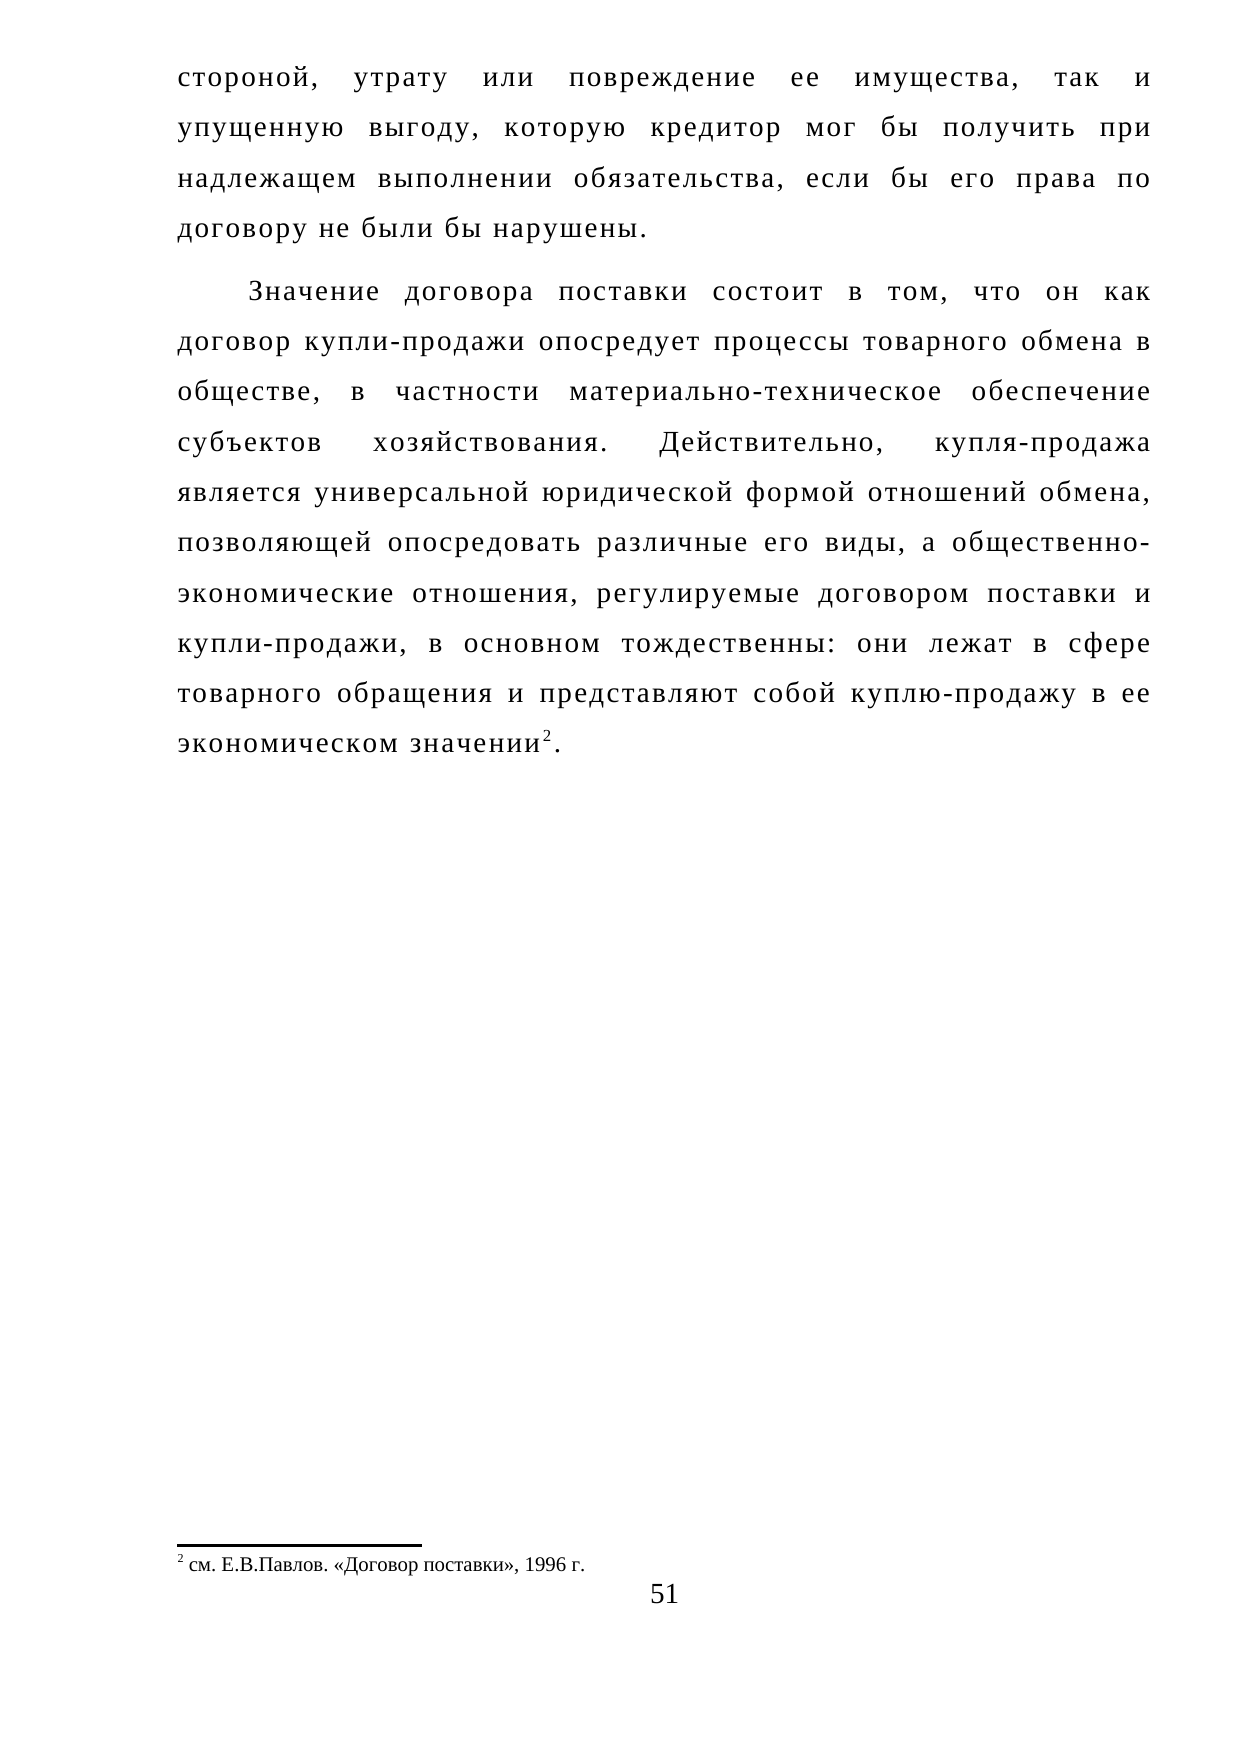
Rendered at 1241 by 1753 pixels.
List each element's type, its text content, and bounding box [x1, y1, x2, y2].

text Значение договора поставки состоит в том, что он как договор купли-продажи опосредует процессы товарного обмена в обществе, в частности материально-техническое обеспечение субъектов хозяйствования. Действительно, купля-продажа является универсальной юридической формой отношений обмена, позволяющей опосредовать различные его виды, а общественно-экономические отношения, регулируемые договором поставки и купли-продажи, в основном тождественны: они лежат в сфере товарного обращения и представляют собой куплю-продажу в ее экономическом значении. [177, 273, 1152, 759]
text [177, 59, 1152, 243]
